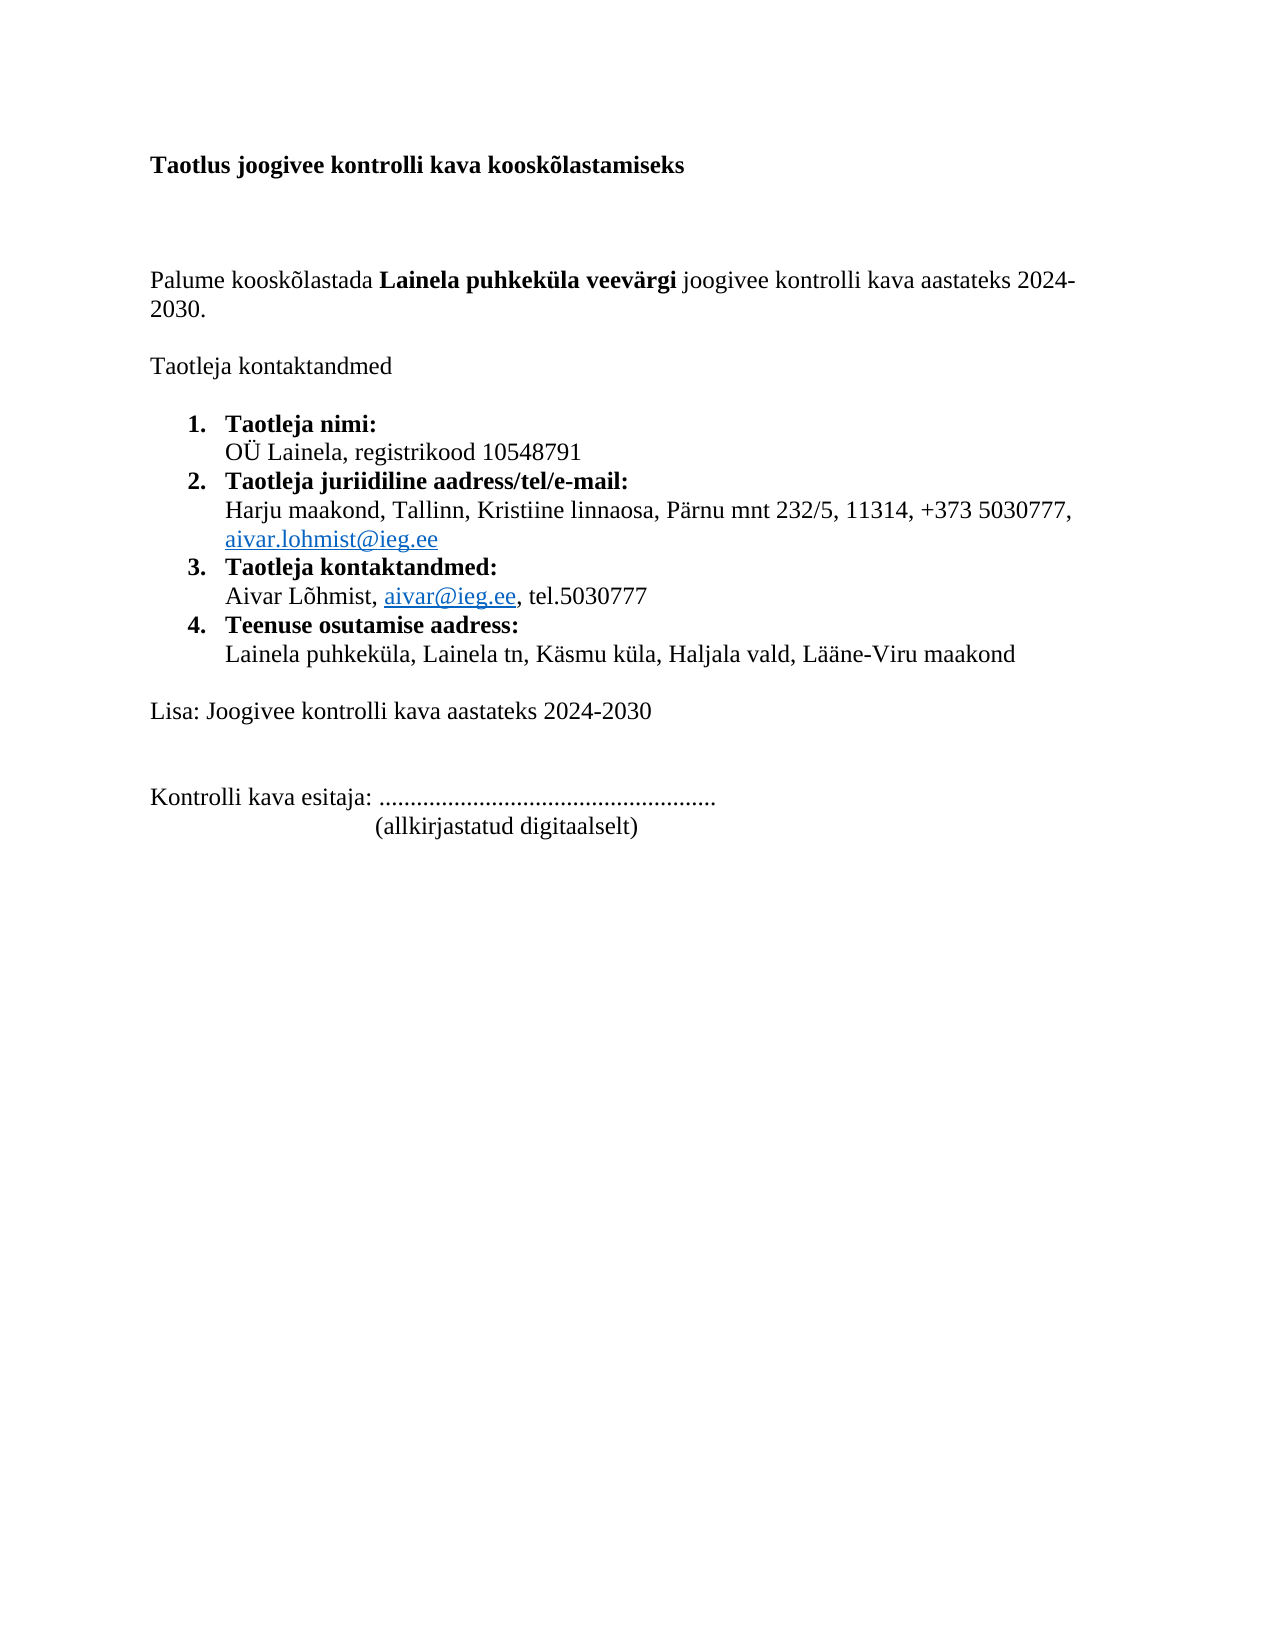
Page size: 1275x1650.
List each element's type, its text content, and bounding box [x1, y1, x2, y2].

text Taotlus joogivee kontrolli kava kooskõlastamiseks [150, 150, 1125, 179]
text Taotleja kontaktandmed [150, 351, 1125, 380]
list Lainela puhkeküla, Lainela tn, Käsmu küla, Haljala vald, Lääne-Viru maakond [225, 639, 1125, 667]
list OÜ Lainela, registrikood 10548791 [225, 437, 1125, 466]
text (allkirjastatud digitaalselt) [150, 811, 1125, 840]
text Lisa: Joogivee kontrolli kava aastateks 2024-2030 [150, 696, 1125, 725]
list Taotleja nimi: [187, 409, 1125, 437]
text Palume kooskõlastada Lainela puhkeküla veevärgi joogivee kontrolli kava aastateks 2024-2030. [150, 265, 1125, 322]
list Teenuse osutamise aadress: [187, 610, 1125, 639]
text Kontrolli kava esitaja: ...................................................... [150, 782, 1125, 811]
list Harju maakond, Tallinn, Kristiine linnaosa, Pärnu mnt 232/5, 11314, +373 5030777, aivar.lohmist@ieg.ee [225, 495, 1125, 552]
list Aivar Lõhmist, aivar@ieg.ee, tel.5030777 [225, 581, 1125, 610]
list Taotleja juriidiline aadress/tel/e-mail: [187, 466, 1125, 495]
list Taotleja kontaktandmed: [187, 552, 1125, 581]
